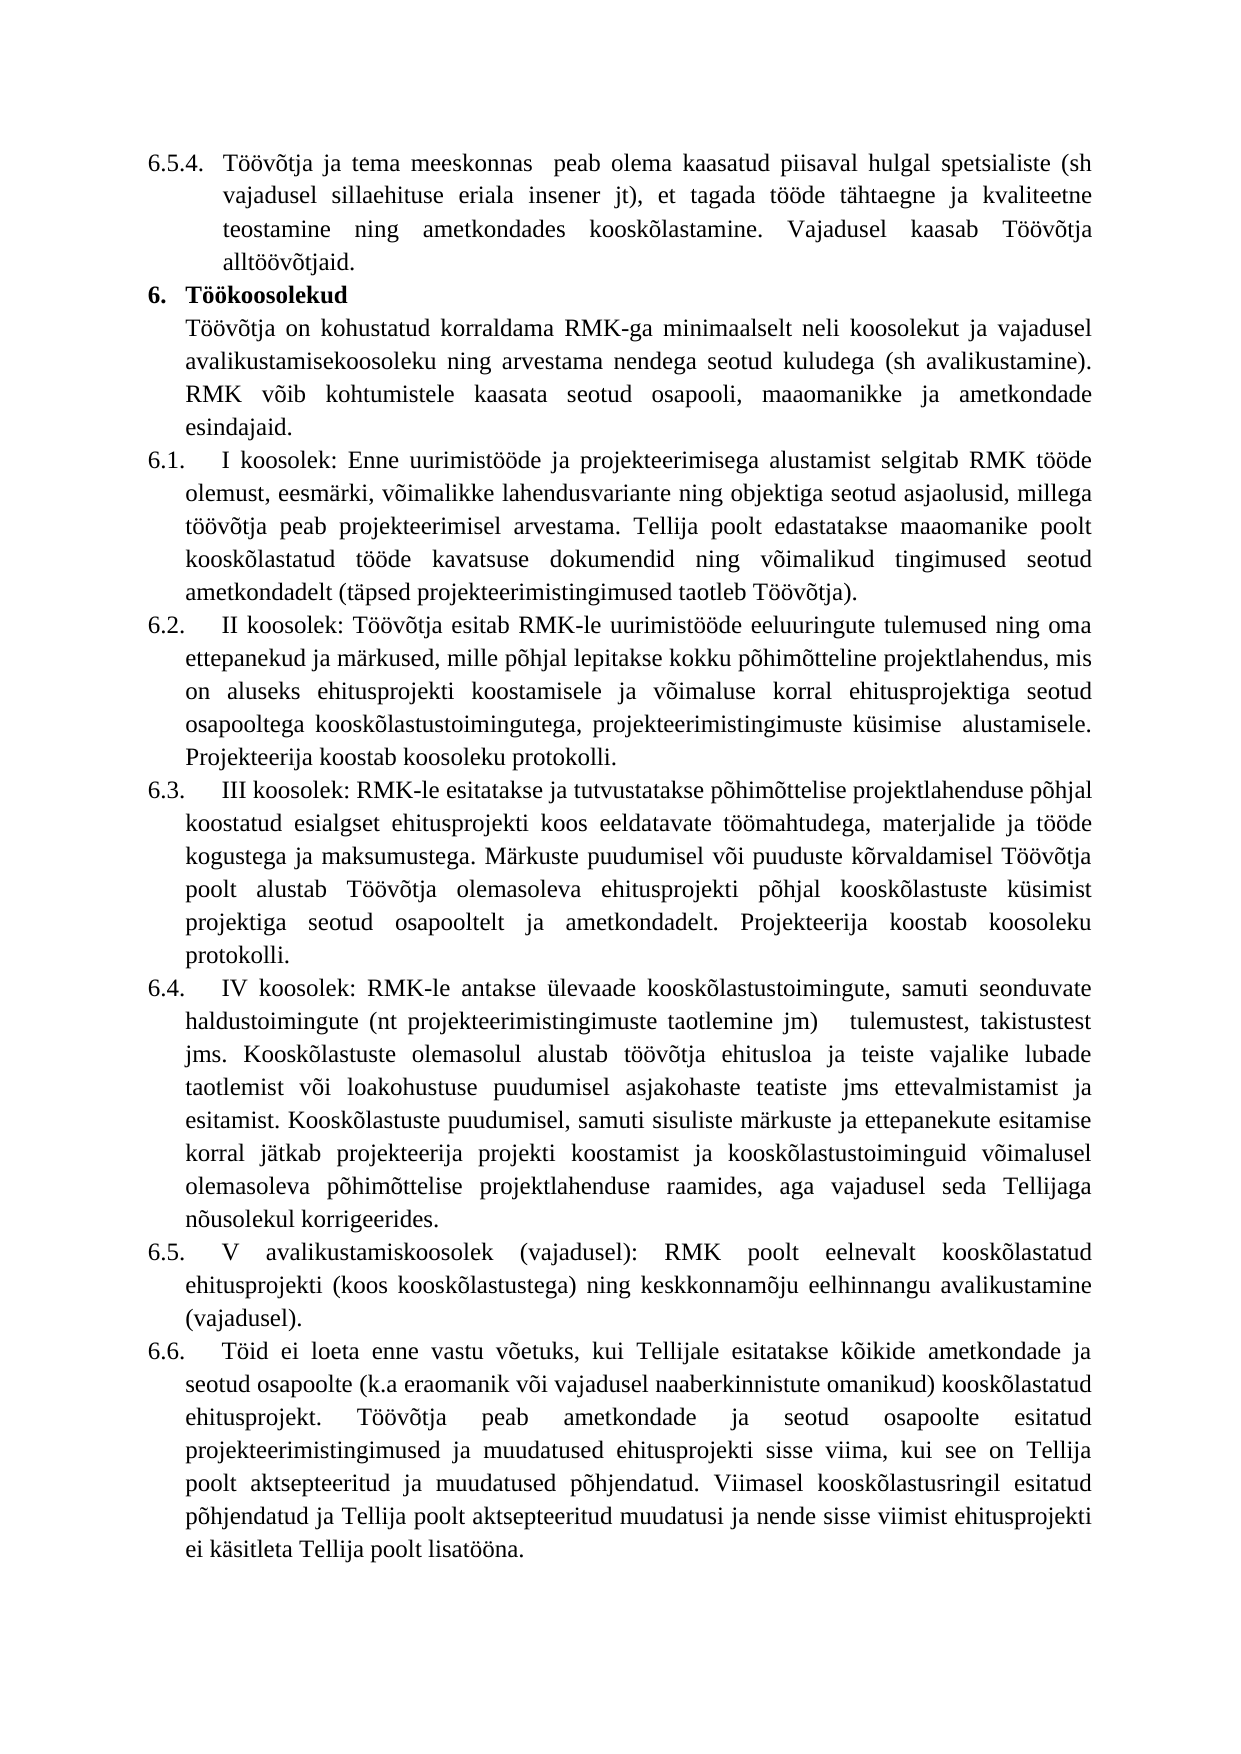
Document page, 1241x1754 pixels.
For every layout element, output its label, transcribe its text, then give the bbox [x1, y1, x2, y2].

list III koosolek: RMK-le esitatakse ja tutvustatakse põhimõttelise projektlahenduse põhjal koostatud esialgset ehitusprojekti koos eeldatavate töömahtudega, materjalide ja tööde kogustega ja maksumustega. Märkuste puudumisel või puuduste kõrvaldamisel Töövõtja poolt alustab Töövõtja olemasoleva ehitusprojekti põhjal kooskõlastuste küsimist projektiga seotud osapooltelt ja ametkondadelt. Projekteerija koostab koosoleku protokolli. [148, 775, 1093, 969]
list Töövõtja ja tema meeskonnas peab olema kaasatud piisaval hulgal spetsialiste (sh vajadusel sillaehituse eriala insener jt), et tagada tööde tähtaegne ja kvaliteetne teostamine ning ametkondades kooskõlastamine. Vajadusel kaasab Töövõtja alltöövõtjaid. [148, 148, 1093, 275]
list Töövõtja on kohustatud korraldama RMK-ga minimaalselt neli koosolekut ja vajadusel avalikustamisekoosoleku ning arvestama nendega seotud kuludega (sh avalikustamine). RMK võib kohtumistele kaasata seotud osapooli, maaomanikke ja ametkondade esindajaid. [185, 313, 1093, 441]
list Töökoosolekud [148, 280, 1093, 308]
list II koosolek: Töövõtja esitab RMK-le uurimistööde eeluuringute tulemused ning oma ettepanekud ja märkused, mille põhjal lepitakse kokku põhimõtteline projektlahendus, mis on aluseks ehitusprojekti koostamisele ja võimaluse korral ehitusprojektiga seotud osapooltega kooskõlastustoimingutega, projekteerimistingimuste küsimise alustamisele. Projekteerija koostab koosoleku protokolli. [148, 610, 1093, 771]
list I koosolek: Enne uurimistööde ja projekteerimisega alustamist selgitab RMK tööde olemust, eesmärki, võimalikke lahendusvariante ning objektiga seotud asjaolusid, millega töövõtja peab projekteerimisel arvestama. Tellija poolt edastatakse maaomanike poolt kooskõlastatud tööde kavatsuse dokumendid ning võimalikud tingimused seotud ametkondadelt (täpsed projekteerimistingimused taotleb Töövõtja). [148, 445, 1093, 606]
list IV koosolek: RMK-le antakse ülevaade kooskõlastustoimingute, samuti seonduvate haldustoimingute (nt projekteerimistingimuste taotlemine jm) tulemustest, takistustest jms. Kooskõlastuste olemasolul alustab töövõtja ehitusloa ja teiste vajalike lubade taotlemist või loakohustuse puudumisel asjakohaste teatiste jms ettevalmistamist ja esitamist. Kooskõlastuste puudumisel, samuti sisuliste märkuste ja ettepanekute esitamise korral jätkab projekteerija projekti koostamist ja kooskõlastustoiminguid võimalusel olemasoleva põhimõttelise projektlahenduse raamides, aga vajadusel seda Tellijaga nõusolekul korrigeerides. [148, 973, 1093, 1233]
list Töid ei loeta enne vastu võetuks, kui Tellijale esitatakse kõikide ametkondade ja seotud osapoolte (k.a eraomanik või vajadusel naaberkinnistute omanikud) kooskõlastatud ehitusprojekt. Töövõtja peab ametkondade ja seotud osapoolte esitatud projekteerimistingimused ja muudatused ehitusprojekti sisse viima, kui see on Tellija poolt aktsepteeritud ja muudatused põhjendatud. Viimasel kooskõlastusringil esitatud põhjendatud ja Tellija poolt aktsepteeritud muudatusi ja nende sisse viimist ehitusprojekti ei käsitleta Tellija poolt lisatööna. [148, 1336, 1093, 1563]
list V avalikustamiskoosolek (vajadusel): RMK poolt eelnevalt kooskõlastatud ehitusprojekti (koos kooskõlastustega) ning keskkonnamõju eelhinnangu avalikustamine (vajadusel). [148, 1237, 1093, 1332]
